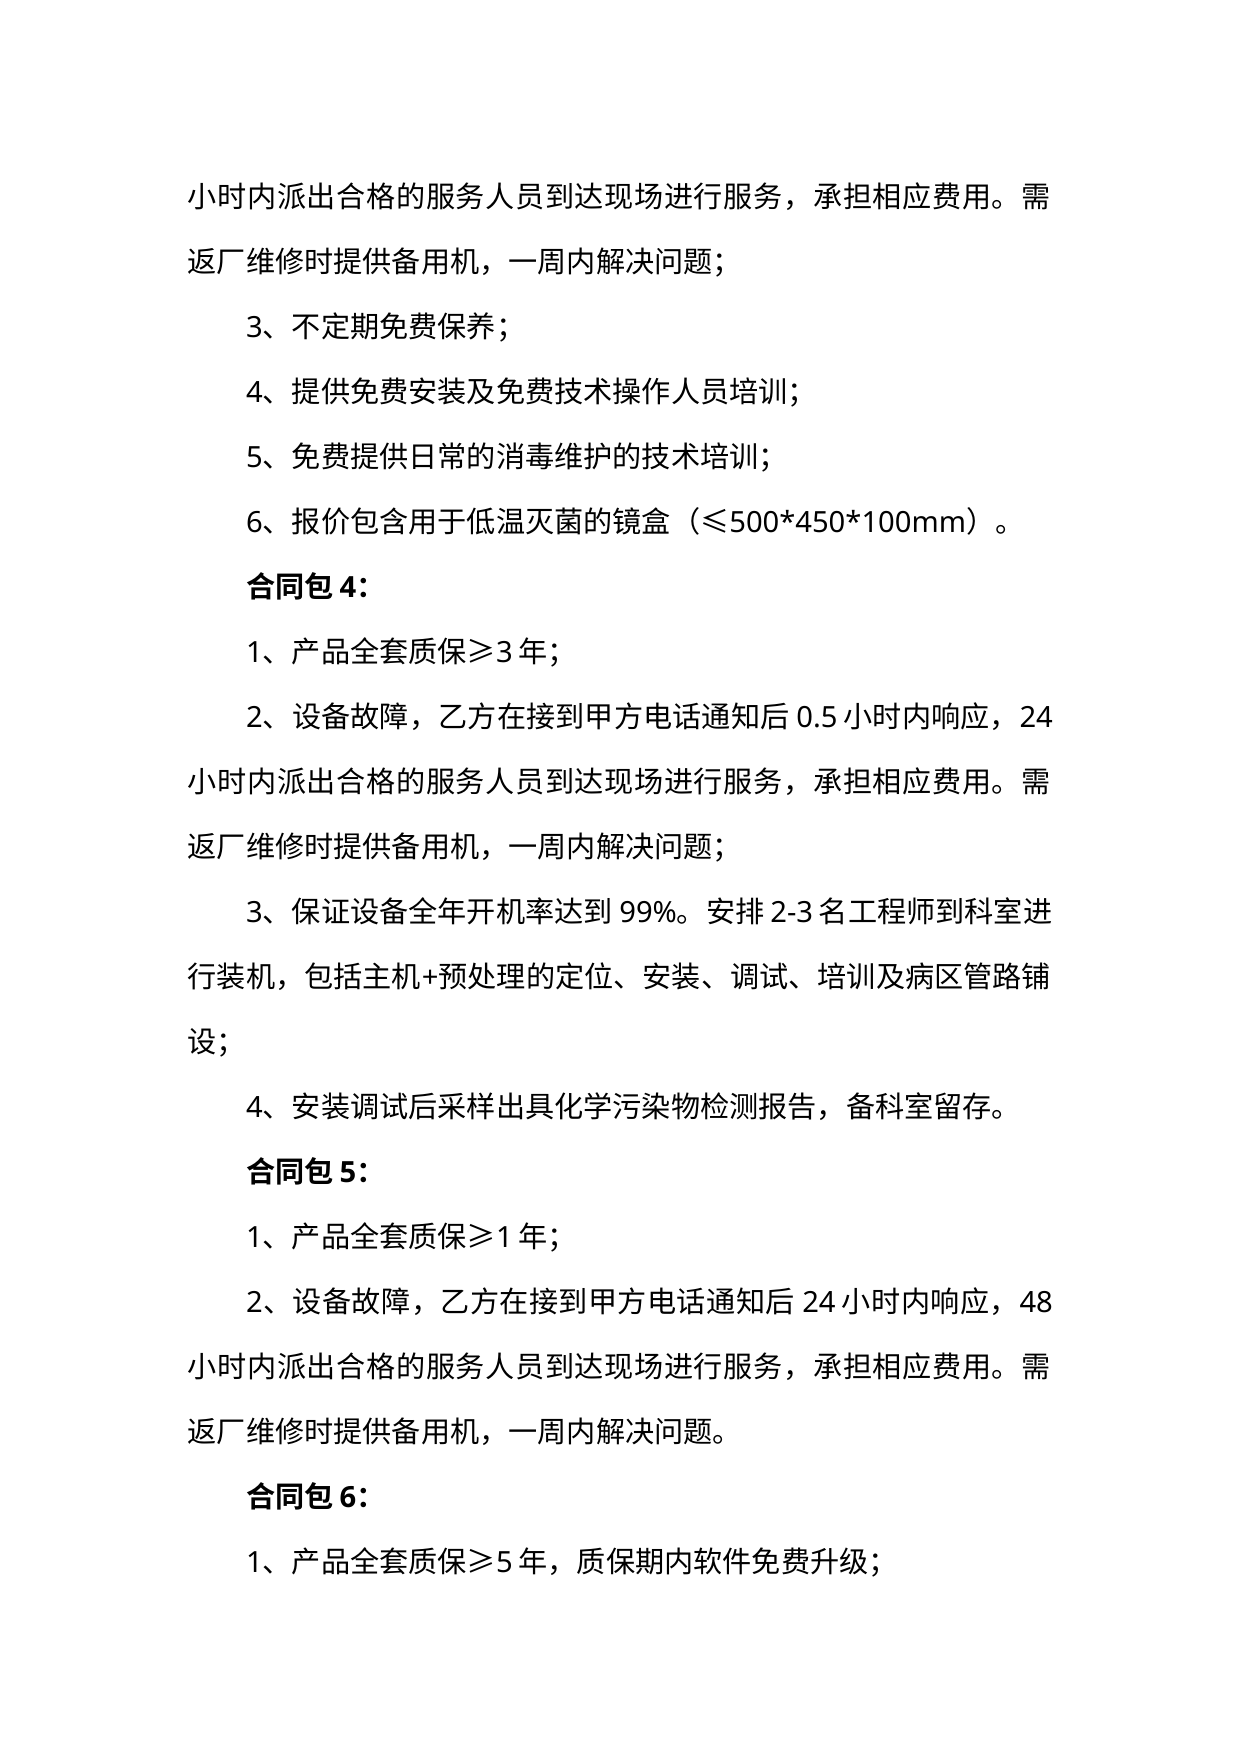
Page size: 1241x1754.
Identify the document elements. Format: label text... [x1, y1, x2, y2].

text 合同包5： [187, 1137, 1053, 1202]
text 1、产品全套质保≥1年； [187, 1202, 1053, 1267]
text 5、免费提供日常的消毒维护的技术培训； [187, 422, 1053, 487]
text 1、产品全套质保≥5年，质保期内软件免费升级； [187, 1527, 1053, 1592]
text 3、保证设备全年开机率达到99%。安排2-3名工程师到科室进行装机，包括主机+预处理的定位、安装、调试、培训及病区管路铺设； [187, 877, 1053, 1072]
text 合同包4： [187, 552, 1053, 617]
text 4、安装调试后采样出具化学污染物检测报告，备科室留存。 [187, 1072, 1053, 1137]
text 1、产品全套质保≥3年； [187, 617, 1053, 682]
text 6、报价包含用于低温灭菌的镜盒（≤500*450*100mm）。 [187, 487, 1053, 552]
text 4、提供免费安装及免费技术操作人员培训； [187, 357, 1053, 422]
text 2、设备故障，乙方在接到甲方电话通知后0.5小时内响应，24小时内派出合格的服务人员到达现场进行服务，承担相应费用。需返厂维修时提供备用机，一周内解决问题； [187, 682, 1053, 877]
text 合同包6： [187, 1462, 1053, 1527]
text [187, 162, 1053, 292]
text 2、设备故障，乙方在接到甲方电话通知后24小时内响应，48小时内派出合格的服务人员到达现场进行服务，承担相应费用。需返厂维修时提供备用机，一周内解决问题。 [187, 1267, 1053, 1462]
text 3、不定期免费保养； [187, 292, 1053, 357]
